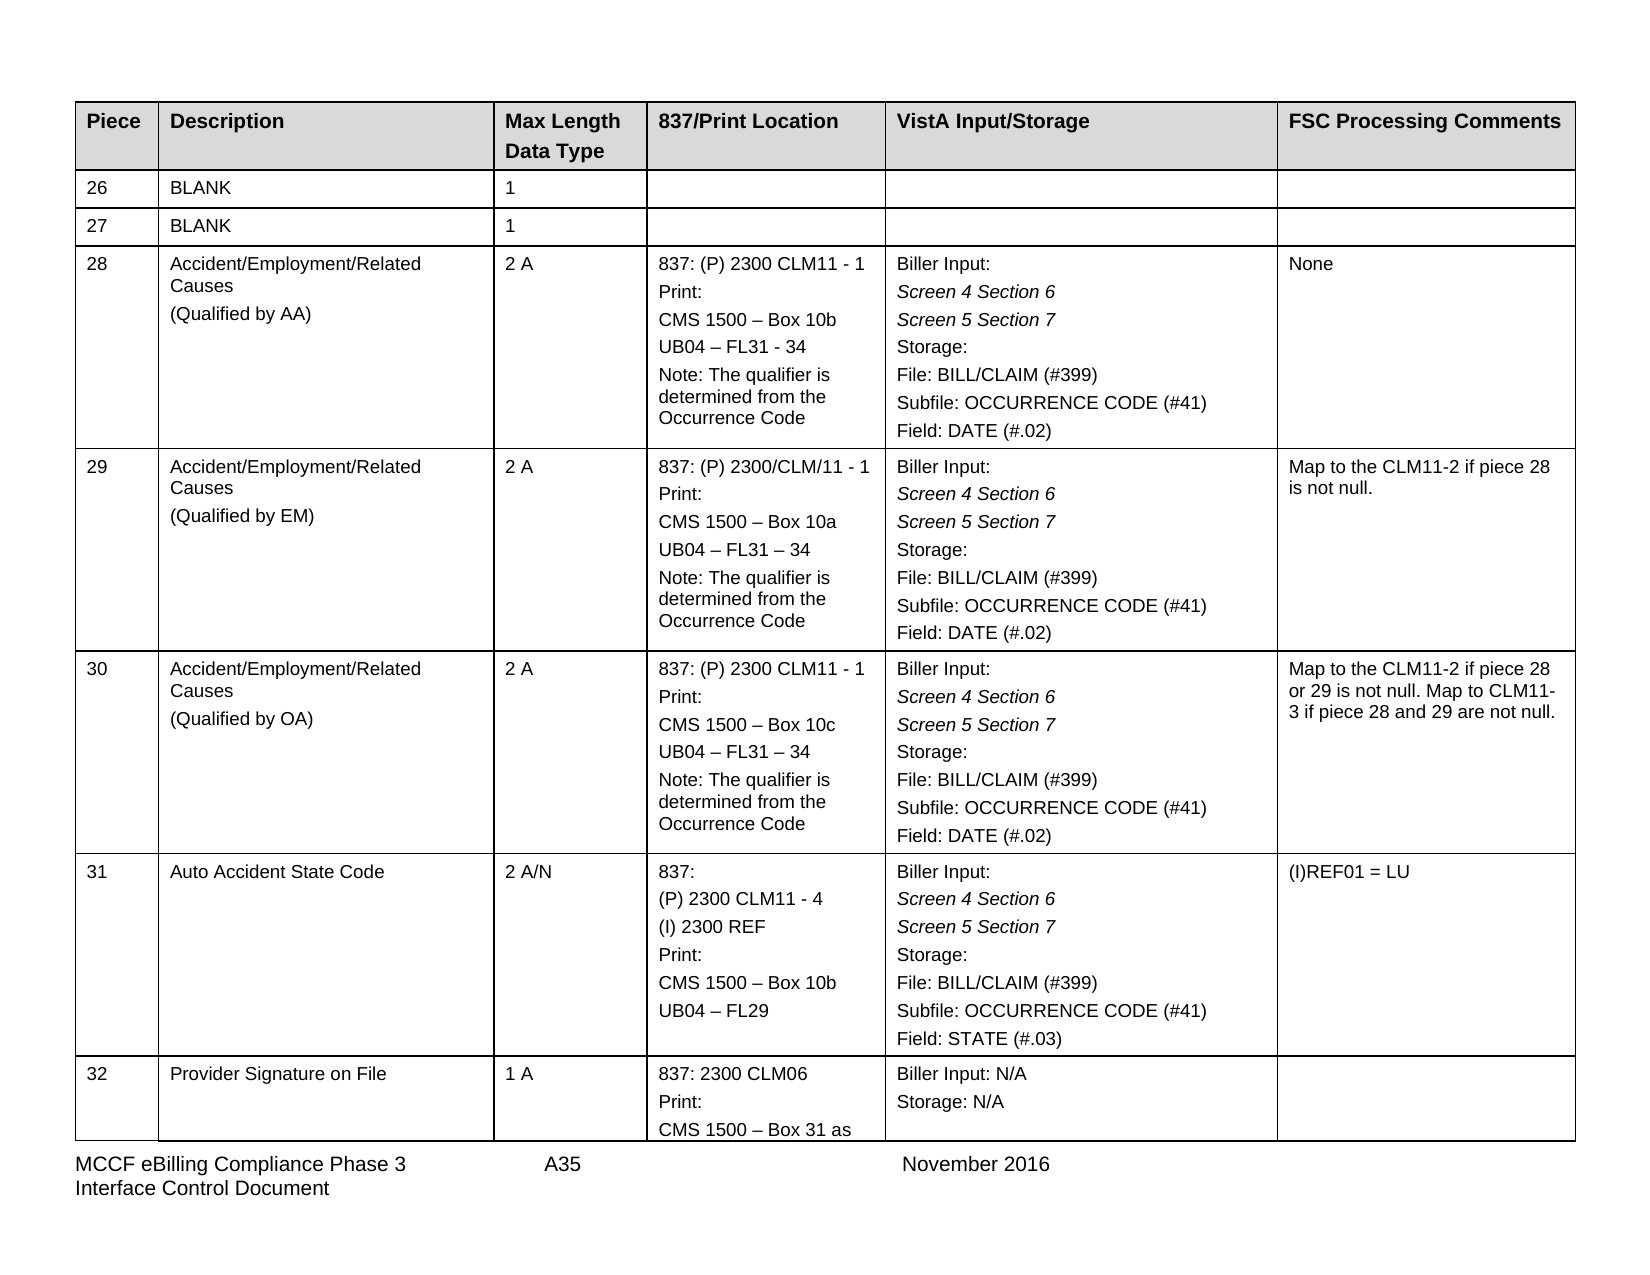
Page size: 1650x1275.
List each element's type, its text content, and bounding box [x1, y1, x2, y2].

table_cell Biller Input: Screen 4 Section 6 Screen 5 Section 7 Storage: File: BILL/CLAIM (#399) Subfile: OCCURRENCE CODE (#41) Field: DATE (#.02) [886, 652, 1277, 853]
table_cell 837: (P) 2300 CLM11 - 1 Print: CMS 1500 – Box 10c UB04 – FL31 – 34 Note: The qualifier is determined from the Occurrence Code [648, 652, 885, 853]
table_cell 32 [76, 1057, 158, 1140]
table_header VistA Input/Storage [886, 103, 1277, 169]
table_cell Auto Accident State Code [159, 854, 493, 1055]
table_cell [1278, 1057, 1575, 1140]
table_cell Accident/Employment/Related Causes (Qualified by AA) [159, 247, 493, 448]
table_cell [886, 171, 1277, 207]
table_header Piece [76, 103, 158, 169]
table_cell 26 [76, 171, 158, 207]
table_cell 1 [495, 209, 646, 245]
table_cell [648, 209, 885, 245]
table_cell 2 A [495, 247, 646, 448]
table_cell 30 [76, 652, 158, 853]
table_cell 27 [76, 209, 158, 245]
table_cell Accident/Employment/Related Causes (Qualified by OA) [159, 652, 493, 853]
table_cell 2 A [495, 652, 646, 853]
table_cell Biller Input: Screen 4 Section 6 Screen 5 Section 7 Storage: File: BILL/CLAIM (#399) Subfile: OCCURRENCE CODE (#41) Field: DATE (#.02) [886, 449, 1277, 650]
table_cell None [1278, 247, 1575, 448]
table_cell Biller Input: Screen 4 Section 6 Screen 5 Section 7 Storage: File: BILL/CLAIM (#399) Subfile: OCCURRENCE CODE (#41) Field: STATE (#.03) [886, 854, 1277, 1055]
table_cell [1278, 171, 1575, 207]
table_cell 1 A [495, 1057, 646, 1140]
table_cell 28 [76, 247, 158, 448]
table_cell 837: (P) 2300/CLM/11 - 1 Print: CMS 1500 – Box 10a UB04 – FL31 – 34 Note: The qualifier is determined from the Occurrence Code [648, 449, 885, 650]
table_cell Biller Input: Screen 4 Section 6 Screen 5 Section 7 Storage: File: BILL/CLAIM (#399) Subfile: OCCURRENCE CODE (#41) Field: DATE (#.02) [886, 247, 1277, 448]
table_cell 31 [76, 854, 158, 1055]
table_header Max Length Data Type [495, 103, 646, 169]
table_cell [886, 209, 1277, 245]
table_cell 1 [495, 171, 646, 207]
table_cell 837: (P) 2300 CLM11 - 1 Print: CMS 1500 – Box 10b UB04 – FL31 - 34 Note: The qualifier is determined from the Occurrence Code [648, 247, 885, 448]
table_header 837/Print Location [648, 103, 885, 169]
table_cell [648, 1057, 885, 1140]
table_cell Biller Input: N/A Storage: N/A [886, 1057, 1277, 1140]
table_cell Accident/Employment/Related Causes (Qualified by EM) [159, 449, 493, 650]
table_cell [1278, 209, 1575, 245]
table_header FSC Processing Comments [1278, 103, 1575, 169]
table_cell 2 A [495, 449, 646, 650]
table_header Description [159, 103, 493, 169]
table_cell 837: (P) 2300 CLM11 - 4 (I) 2300 REF Print: CMS 1500 – Box 10b UB04 – FL29 [648, 854, 885, 1055]
table_cell (I)REF01 = LU [1278, 854, 1575, 1055]
table_cell 29 [76, 449, 158, 650]
table_cell Map to the CLM11-2 if piece 28 is not null. [1278, 449, 1575, 650]
table_cell 2 A/N [495, 854, 646, 1055]
table_cell Map to the CLM11-2 if piece 28 or 29 is not null. Map to CLM11-3 if piece 28 and 29 are not null. [1278, 652, 1575, 853]
table_cell Provider Signature on File [159, 1057, 493, 1140]
table_cell [648, 171, 885, 207]
table_cell BLANK [159, 171, 493, 207]
table_cell BLANK [159, 209, 493, 245]
